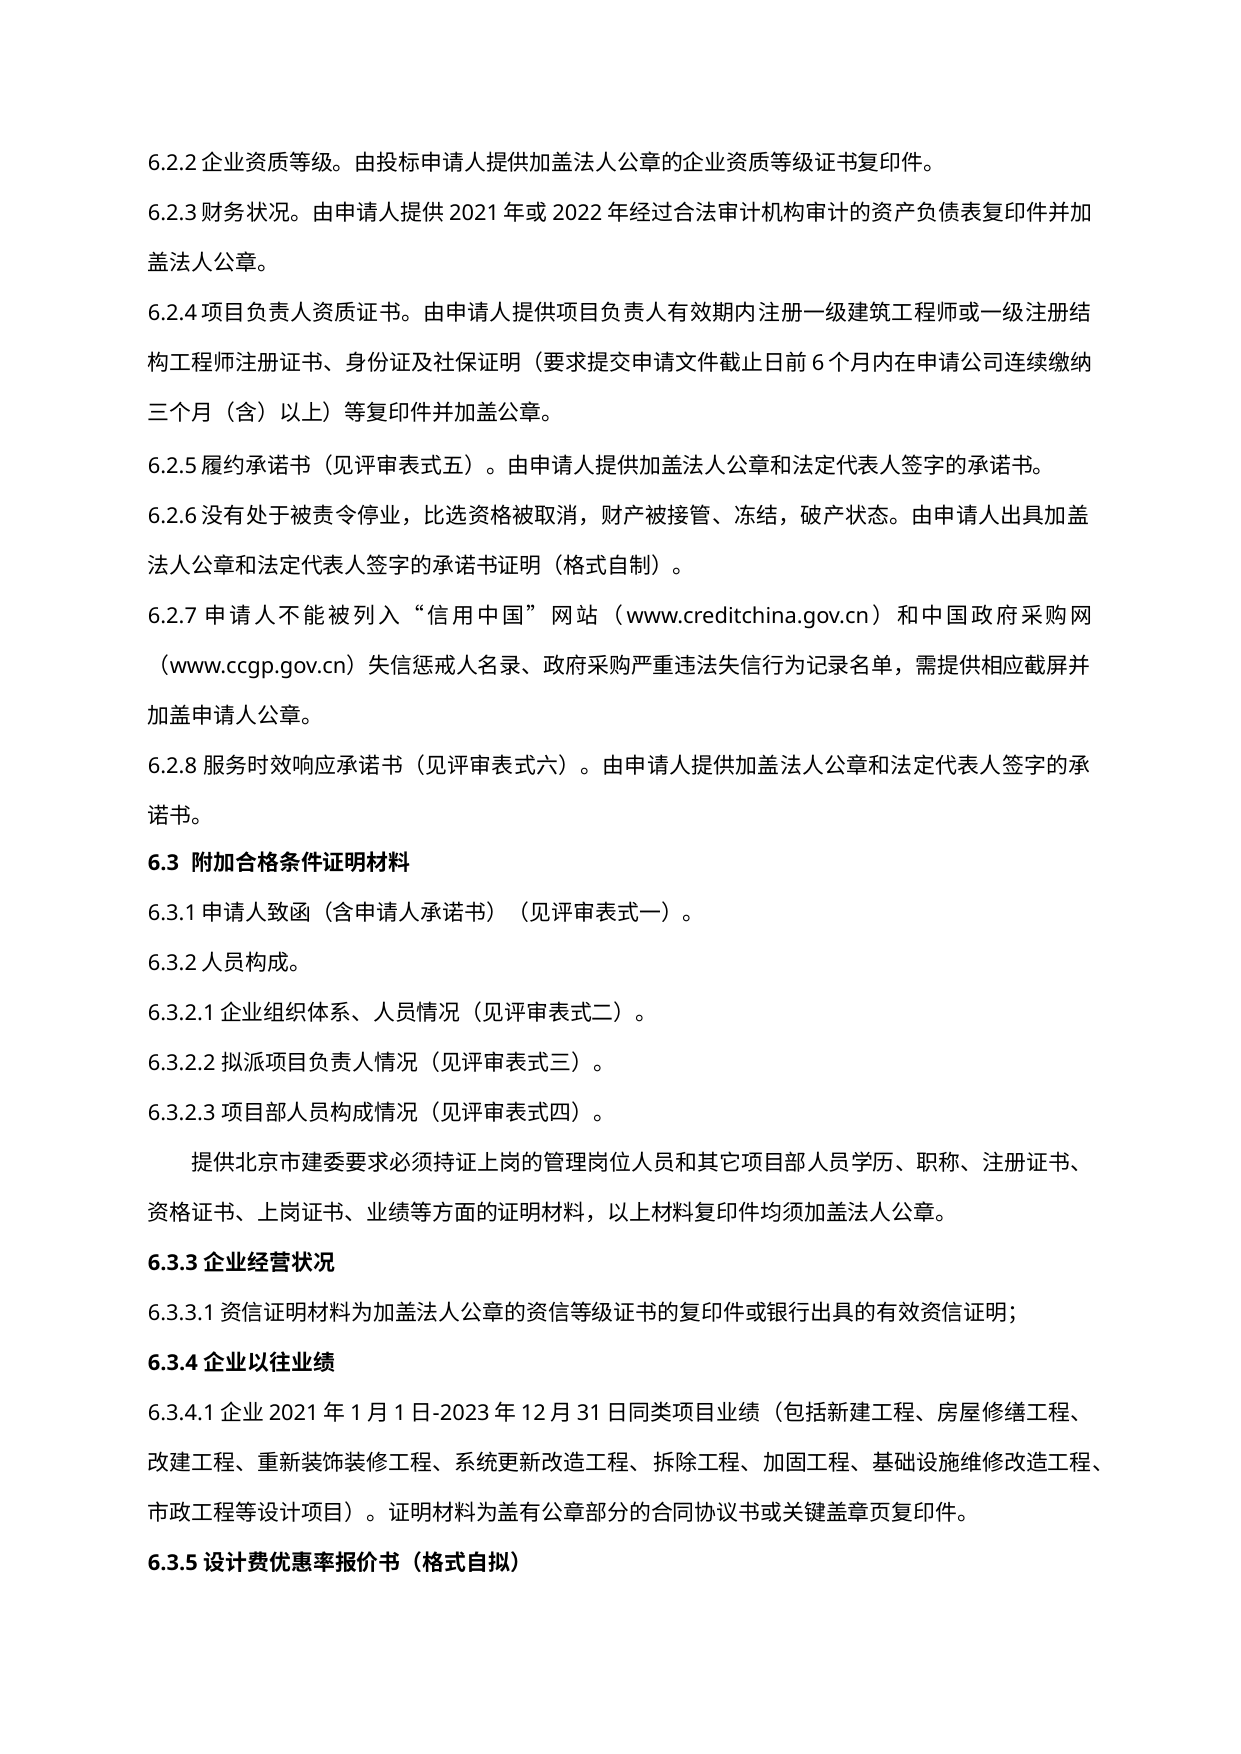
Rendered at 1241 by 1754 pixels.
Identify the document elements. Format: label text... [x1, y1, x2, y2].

text 6.2.3财务状况。由申请人提供2021年或2022年经过合法审计机构审计的资产负债表复印件并加盖法人公章。 [148, 180, 1092, 280]
text 6.2.5履约承诺书（见评审表式五）。由申请人提供加盖法人公章和法定代表人签字的承诺书。 [148, 430, 1092, 480]
text 6.3.1申请人致函（含申请人承诺书）（见评审表式一）。 [148, 880, 1092, 930]
text 6.3.5 设计费优惠率报价书（格式自拟） [148, 1530, 1092, 1580]
text 6.3.4 企业以往业绩 [148, 1330, 1092, 1380]
text 6.3.2.2 拟派项目负责人情况（见评审表式三）。 [148, 1030, 1092, 1080]
text 6.3 附加合格条件证明材料 [148, 830, 1092, 880]
text 6.3.3 企业经营状况 [148, 1230, 1092, 1280]
text 6.3.3.1资信证明材料为加盖法人公章的资信等级证书的复印件或银行出具的有效资信证明； [148, 1280, 1092, 1330]
text 6.2.8 服务时效响应承诺书（见评审表式六）。由申请人提供加盖法人公章和法定代表人签字的承诺书。 [148, 730, 1092, 830]
text 提供北京市建委要求必须持证上岗的管理岗位人员和其它项目部人员学历、职称、注册证书、资格证书、上岗证书、业绩等方面的证明材料，以上材料复印件均须加盖法人公章。 [148, 1130, 1092, 1230]
text 6.2.2企业资质等级。由投标申请人提供加盖法人公章的企业资质等级证书复印件。 [148, 130, 1092, 180]
text 6.3.2.3 项目部人员构成情况（见评审表式四）。 [148, 1080, 1092, 1130]
text 6.2.6没有处于被责令停业，比选资格被取消，财产被接管、冻结，破产状态。由申请人出具加盖法人公章和法定代表人签字的承诺书证明（格式自制）。 [148, 480, 1092, 580]
text 6.2.4项目负责人资质证书。由申请人提供项目负责人有效期内注册一级建筑工程师或一级注册结构工程师注册证书、身份证及社保证明（要求提交申请文件截止日前6个月内在申请公司连续缴纳三个月（含）以上）等复印件并加盖公章。 [148, 280, 1092, 430]
text 6.3.4.1企业2021年1月1日-2023年12月31日同类项目业绩（包括新建工程、房屋修缮工程、改建工程、重新装饰装修工程、系统更新改造工程、拆除工程、加固工程、基础设施维修改造工程、市政工程等设计项目）。证明材料为盖有公章部分的合同协议书或关键盖章页复印件。 [148, 1380, 1092, 1530]
text 6.2.7申请人不能被列入“信用中国”网站（www.creditchina.gov.cn）和中国政府采购网（www.ccgp.gov.cn）失信惩戒人名录、政府采购严重违法失信行为记录名单，需提供相应截屏并加盖申请人公章。 [148, 580, 1092, 730]
text 6.3.2.1企业组织体系、人员情况（见评审表式二）。 [148, 980, 1092, 1030]
text 6.3.2人员构成。 [148, 930, 1092, 980]
